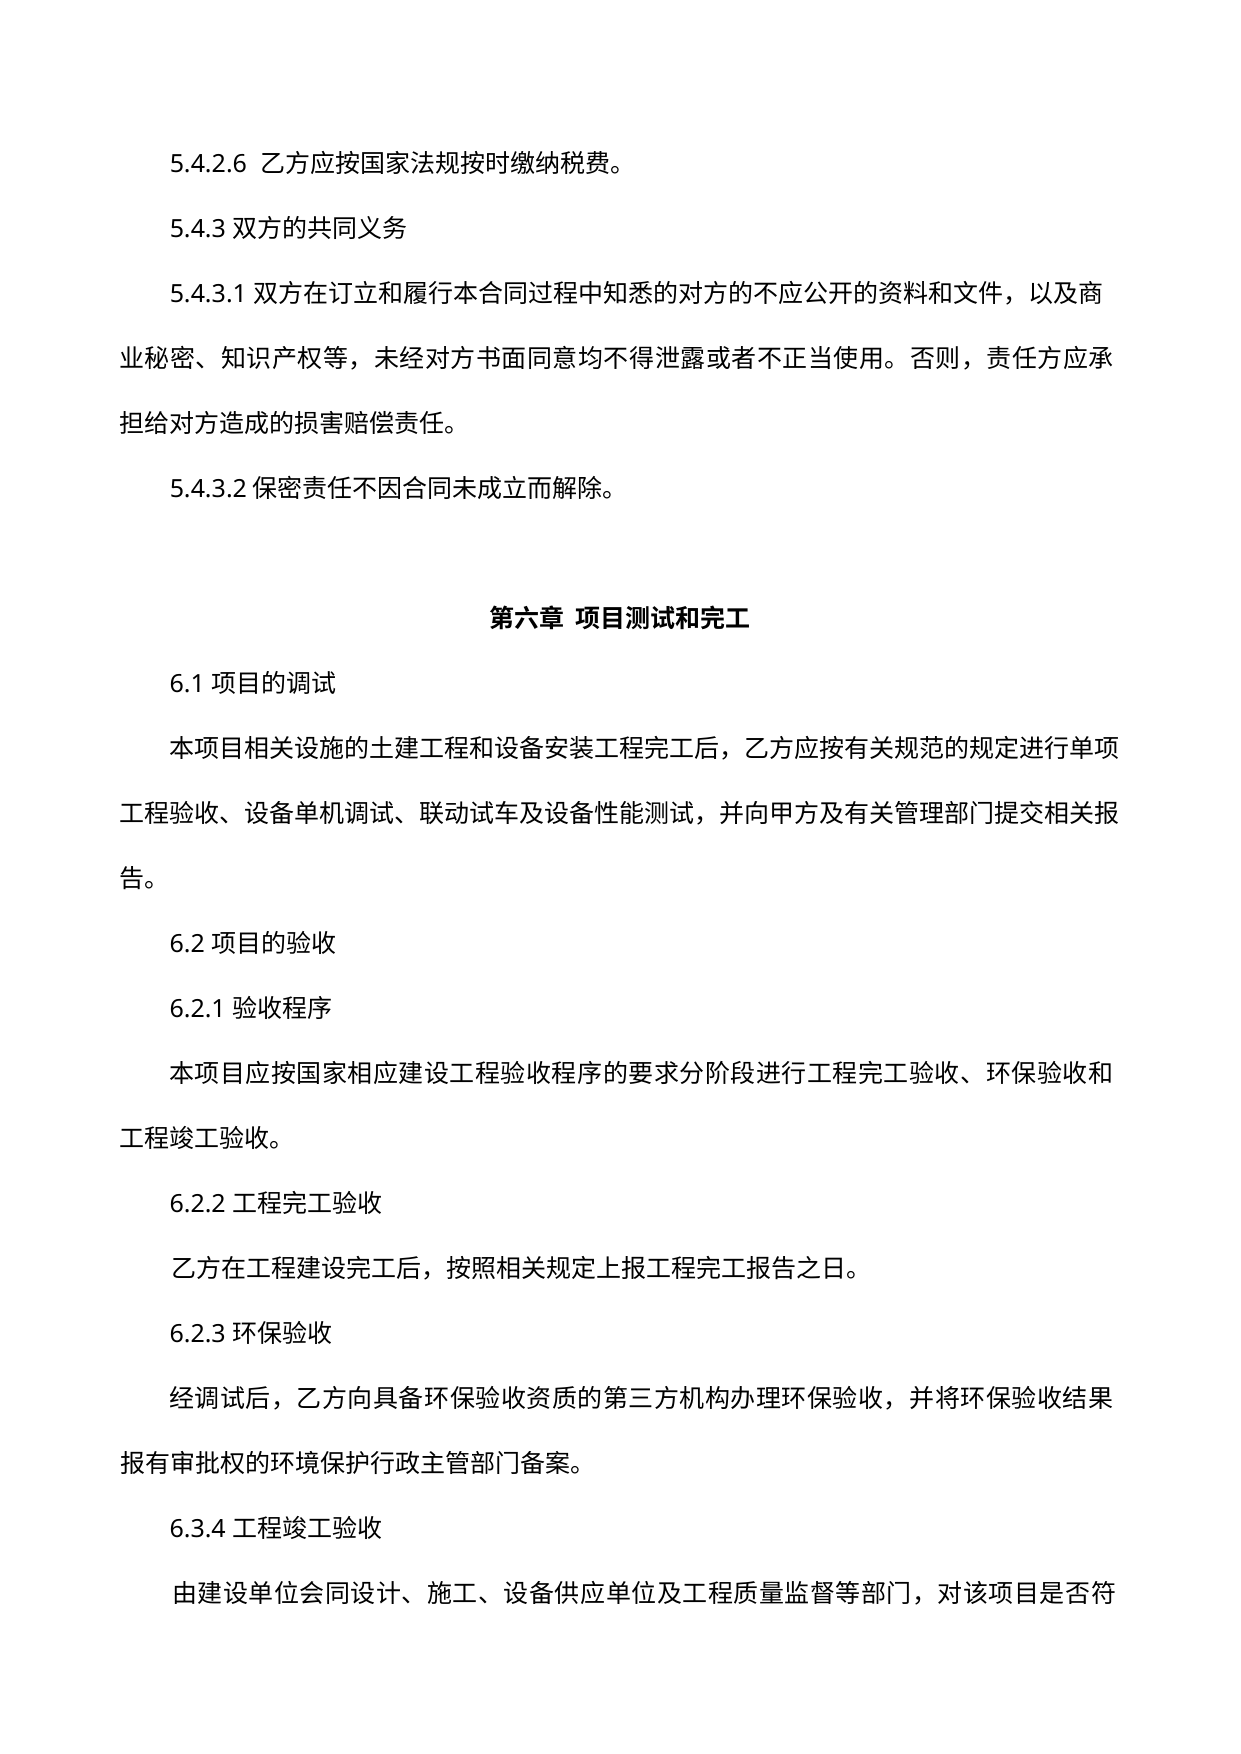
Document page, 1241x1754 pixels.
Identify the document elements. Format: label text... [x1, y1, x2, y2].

text 经调试后，乙方向具备环保验收资质的第三方机构办理环保验收，并将环保验收结果报有审批权的环境保护行政主管部门备案。 [120, 1364, 1116, 1494]
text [119, 1559, 1116, 1624]
text 5.4.2.6 乙方应按国家法规按时缴纳税费。 [118, 129, 1122, 194]
text 5.4.3.1 双方在订立和履行本合同过程中知悉的对方的不应公开的资料和文件，以及商 [118, 259, 1122, 324]
text 业秘密、知识产权等，未经对方书面同意均不得泄露或者不正当使用。否则，责任方应承担给对方造成的损害赔偿责任。 [119, 324, 1116, 454]
text 5.4.3.2保密责任不因合同未成立而解除。 [118, 454, 1122, 519]
text 乙方在工程建设完工后，按照相关规定上报工程完工报告之日。 [118, 1234, 1122, 1299]
text 本项目相关设施的土建工程和设备安装工程完工后，乙方应按有关规范的规定进行单项工程验收、设备单机调试、联动试车及设备性能测试，并向甲方及有关管理部门提交相关报告。 [119, 714, 1122, 909]
text 第六章 项目测试和完工 [118, 584, 1122, 649]
text 5.4.3 双方的共同义务 [118, 194, 1122, 259]
text 6.3.4 工程竣工验收 [118, 1494, 1122, 1559]
text 本项目应按国家相应建设工程验收程序的要求分阶段进行工程完工验收、环保验收和工程竣工验收。 [119, 1039, 1116, 1169]
text 6.2 项目的验收 [118, 909, 1122, 974]
text 6.2.3 环保验收 [118, 1299, 1122, 1364]
text 6.1 项目的调试 [118, 649, 1122, 714]
text 6.2.1 验收程序 [118, 974, 1122, 1039]
text 6.2.2 工程完工验收 [118, 1169, 1122, 1234]
